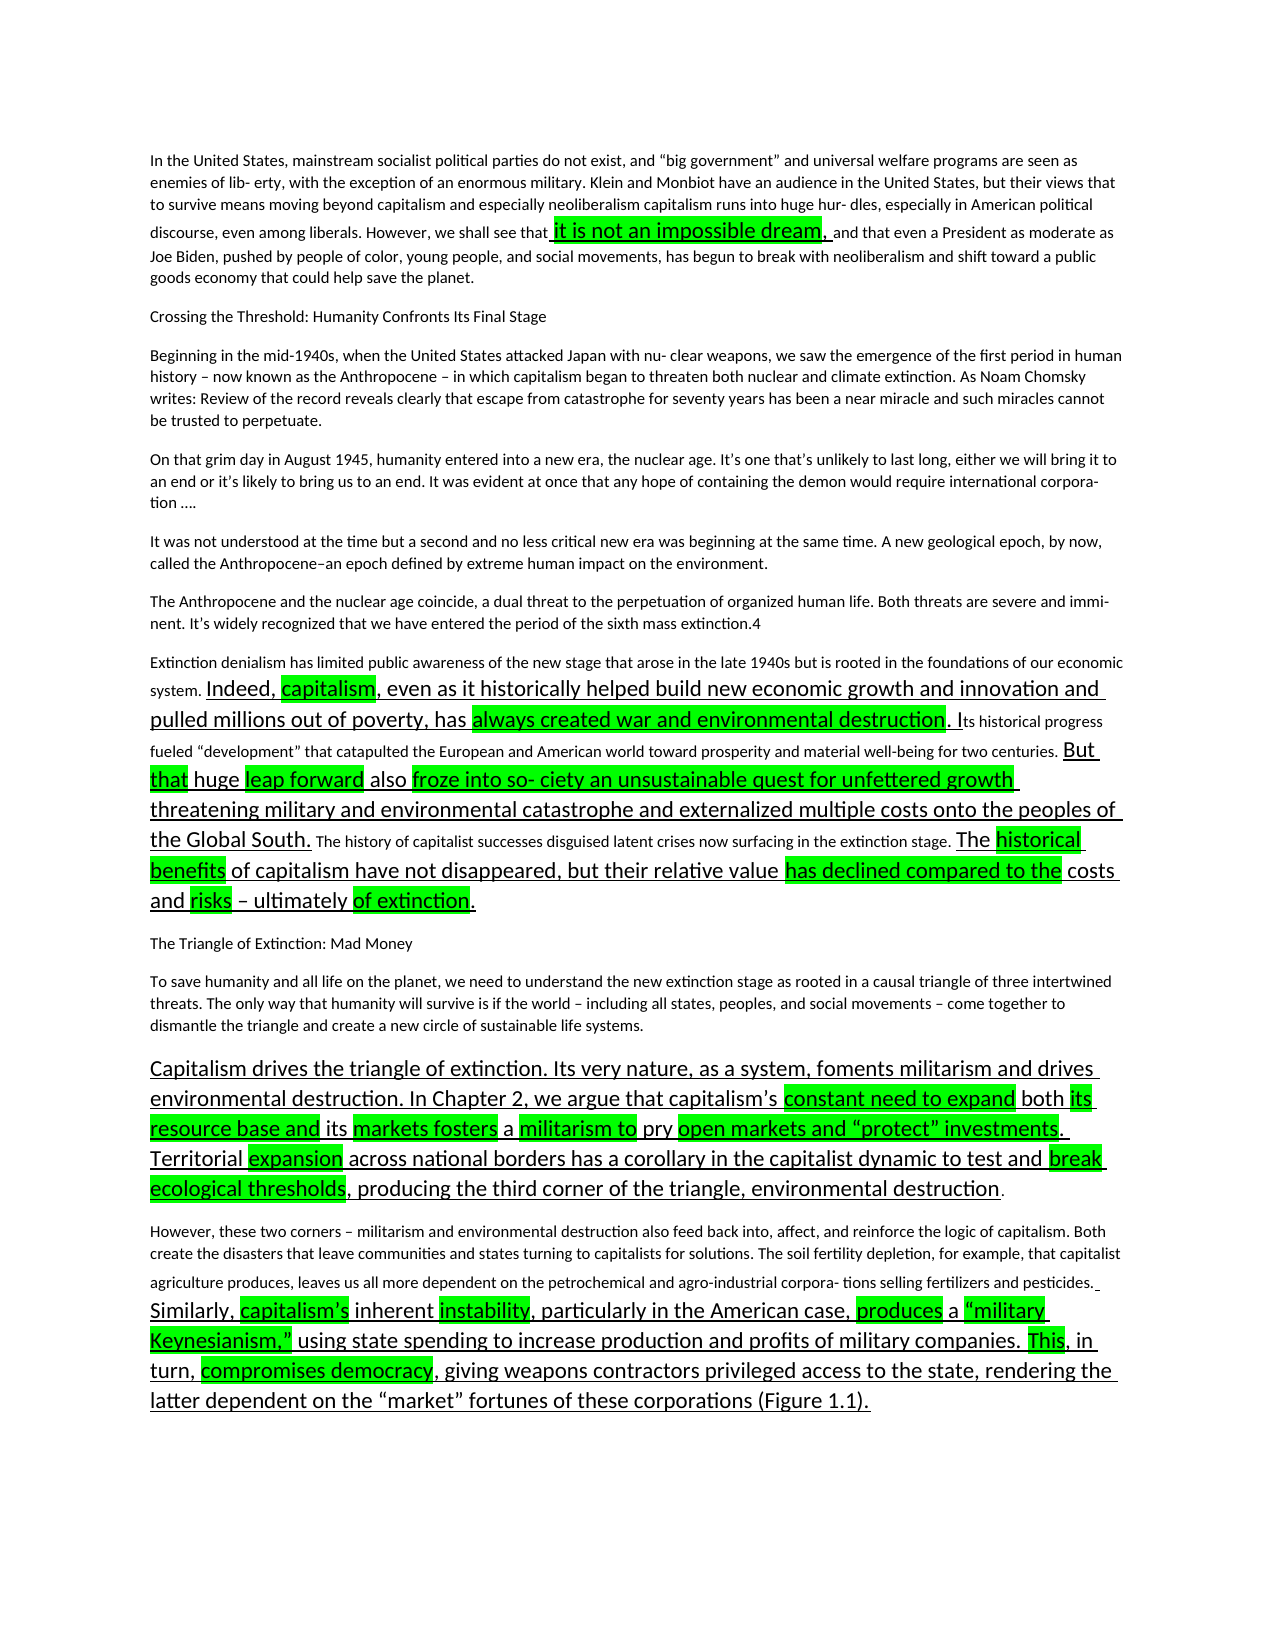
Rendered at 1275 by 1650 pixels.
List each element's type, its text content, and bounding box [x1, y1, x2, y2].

text Crossing the Threshold: Humanity Confronts Its Final Stage [150, 306, 1125, 327]
text Capitalism drives the triangle of extinction. Its very nature, as a system, foments militarism and drives environmental destruction. In Chapter 2, we argue that capitalism’s constant need to expand both its resource base and its markets fosters a militarism to pry open markets and “protect” investments. Territorial expansion across national borders has a corollary in the capitalist dynamic to test and break ecological thresholds, producing the third corner of the triangle, environmental destruction. [150, 1054, 1125, 1203]
text The Triangle of Extinction: Mad Money [150, 933, 1125, 953]
text Beginning in the mid-1940s, when the United States attacked Japan with nu- clear weapons, we saw the emergence of the first period in human history – now known as the Anthropocene – in which capitalism began to threaten both nuclear and climate extinction. As Noam Chomsky writes: Review of the record reveals clearly that escape from catastrophe for seventy years has been a near miracle and such miracles cannot be trusted to perpetuate. [150, 345, 1125, 431]
text In the United States, mainstream socialist political parties do not exist, and “big government” and universal welfare programs are seen as enemies of lib- erty, with the exception of an enormous military. Klein and Monbiot have an audience in the United States, but their views that to survive means moving beyond capitalism and especially neoliberalism capitalism runs into huge hur- dles, especially in American political discourse, even among liberals. However, we shall see that it is not an impossible dream, and that even a President as moderate as Joe Biden, pushed by people of color, young people, and social movements, has begun to break with neoliberalism and shift toward a public goods economy that could help save the planet. [150, 150, 1125, 288]
text The Anthropocene and the nuclear age coincide, a dual threat to the perpetuation of organized human life. Both threats are severe and immi- nent. It’s widely recognized that we have entered the period of the sixth mass extinction.4 [150, 592, 1125, 634]
text It was not understood at the time but a second and no less critical new era was beginning at the same time. A new geological epoch, by now, called the Anthropocene–an epoch defined by extreme human impact on the environment. [150, 531, 1125, 573]
text However, these two corners – militarism and environmental destruction also feed back into, affect, and reinforce the logic of capitalism. Both create the disasters that leave communities and states turning to capitalists for solutions. The soil fertility depletion, for example, that capitalist agriculture produces, leaves us all more dependent on the petrochemical and agro-industrial corpora- tions selling fertilizers and pesticides. Similarly, capitalism’s inherent instability, particularly in the American case, produces a “military Keynesianism,” using state spending to increase production and profits of military companies. This, in turn, compromises democracy, giving weapons contractors privileged access to the state, rendering the latter dependent on the “market” fortunes of these corporations (Figure 1.1). [150, 1221, 1125, 1415]
text To save humanity and all life on the planet, we need to understand the new extinction stage as rooted in a causal triangle of three intertwined threats. The only way that humanity will survive is if the world – including all states, peoples, and social movements – come together to dismantle the triangle and create a new circle of sustainable life systems. [150, 971, 1125, 1036]
text On that grim day in August 1945, humanity entered into a new era, the nuclear age. It’s one that’s unlikely to last long, either we will bring it to an end or it’s likely to bring us to an end. It was evident at once that any hope of containing the demon would require international corpora- tion …. [150, 449, 1125, 513]
text Extinction denialism has limited public awareness of the new stage that arose in the late 1940s but is rooted in the foundations of our economic system. Indeed, capitalism, even as it historically helped build new economic growth and innovation and pulled millions out of poverty, has always created war and environmental destruction. Its historical progress fueled “development” that catapulted the European and American world toward prosperity and material well-being for two centuries. But that huge leap forward also froze into so- ciety an unsustainable quest for unfettered growth threatening military and environmental catastrophe and externalized multiple costs onto the peoples of the Global South. The history of capitalist successes disguised latent crises now surfacing in the extinction stage. The historical benefits of capitalism have not disappeared, but their relative value has declined compared to the costs and risks – ultimately of extinction. [150, 652, 1125, 914]
